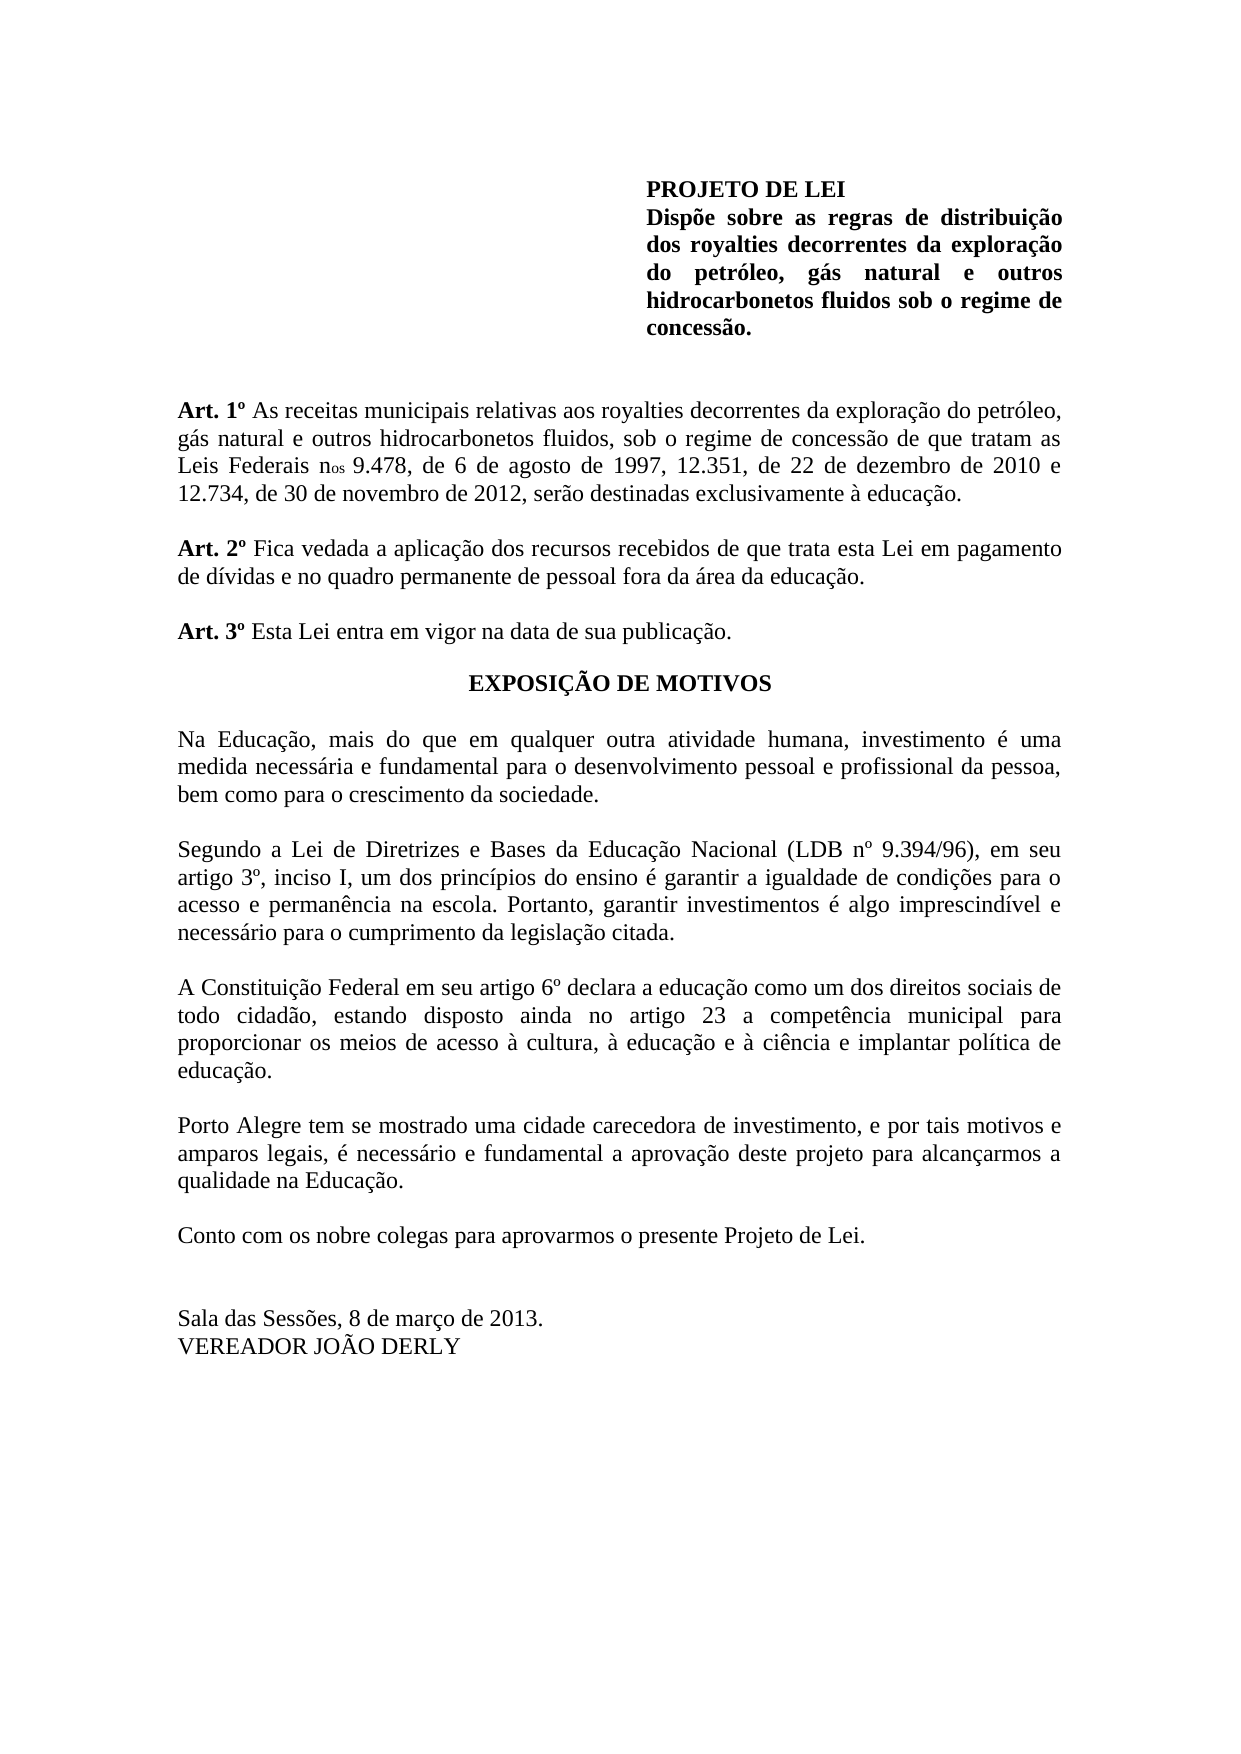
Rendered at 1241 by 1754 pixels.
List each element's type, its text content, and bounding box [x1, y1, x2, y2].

text PROJETO DE LEI [646, 175, 1063, 203]
text Sala das Sessões, 8 de março de 2013. [177, 1304, 1063, 1332]
text VEREADOR JOÃO DERLY [177, 1332, 1063, 1359]
text Dispõe sobre as regras de distribuição dos royalties decorrentes da exploração do petróleo, gás natural e outros hidrocarbonetos fluidos sob o regime de concessão. [646, 203, 1063, 341]
text Art. 1º As receitas municipais relativas aos royalties decorrentes da exploração do petróleo, gás natural e outros hidrocarbonetos fluidos, sob o regime de concessão de que tratam as Leis Federais nos 9.478, de 6 de agosto de 1997, 12.351, de 22 de dezembro de 2010 e 12.734, de 30 de novembro de 2012, serão destinadas exclusivamente à educação. [177, 396, 1063, 506]
text Na Educação, mais do que em qualquer outra atividade humana, investimento é uma medida necessária e fundamental para o desenvolvimento pessoal e profissional da pessoa, bem como para o crescimento da sociedade. [177, 725, 1063, 807]
text Conto com os nobre colegas para aprovarmos o presente Projeto de Lei. [177, 1222, 1063, 1249]
text Art. 2º Fica vedada a aplicação dos recursos recebidos de que trata esta Lei em pagamento de dívidas e no quadro permanente de pessoal fora da área da educação. [177, 534, 1063, 589]
text Segundo a Lei de Diretrizes e Bases da Educação Nacional (LDB nº 9.394/96), em seu artigo 3º, inciso I, um dos princípios do ensino é garantir a igualdade de condições para o acesso e permanência na escola. Portanto, garantir investimentos é algo imprescindível e necessário para o cumprimento da legislação citada. [177, 835, 1063, 946]
text EXPOSIÇÃO DE MOTIVOS [177, 669, 1063, 697]
text Porto Alegre tem se mostrado uma cidade carecedora de investimento, e por tais motivos e amparos legais, é necessário e fundamental a aprovação deste projeto para alcançarmos a qualidade na Educação. [177, 1111, 1063, 1194]
text Art. 3º Esta Lei entra em vigor na data de sua publicação. [177, 617, 1063, 644]
text A Constituição Federal em seu artigo 6º declara a educação como um dos direitos sociais de todo cidadão, estando disposto ainda no artigo 23 a competência municipal para proporcionar os meios de acesso à cultura, à educação e à ciência e implantar política de educação. [177, 973, 1063, 1083]
